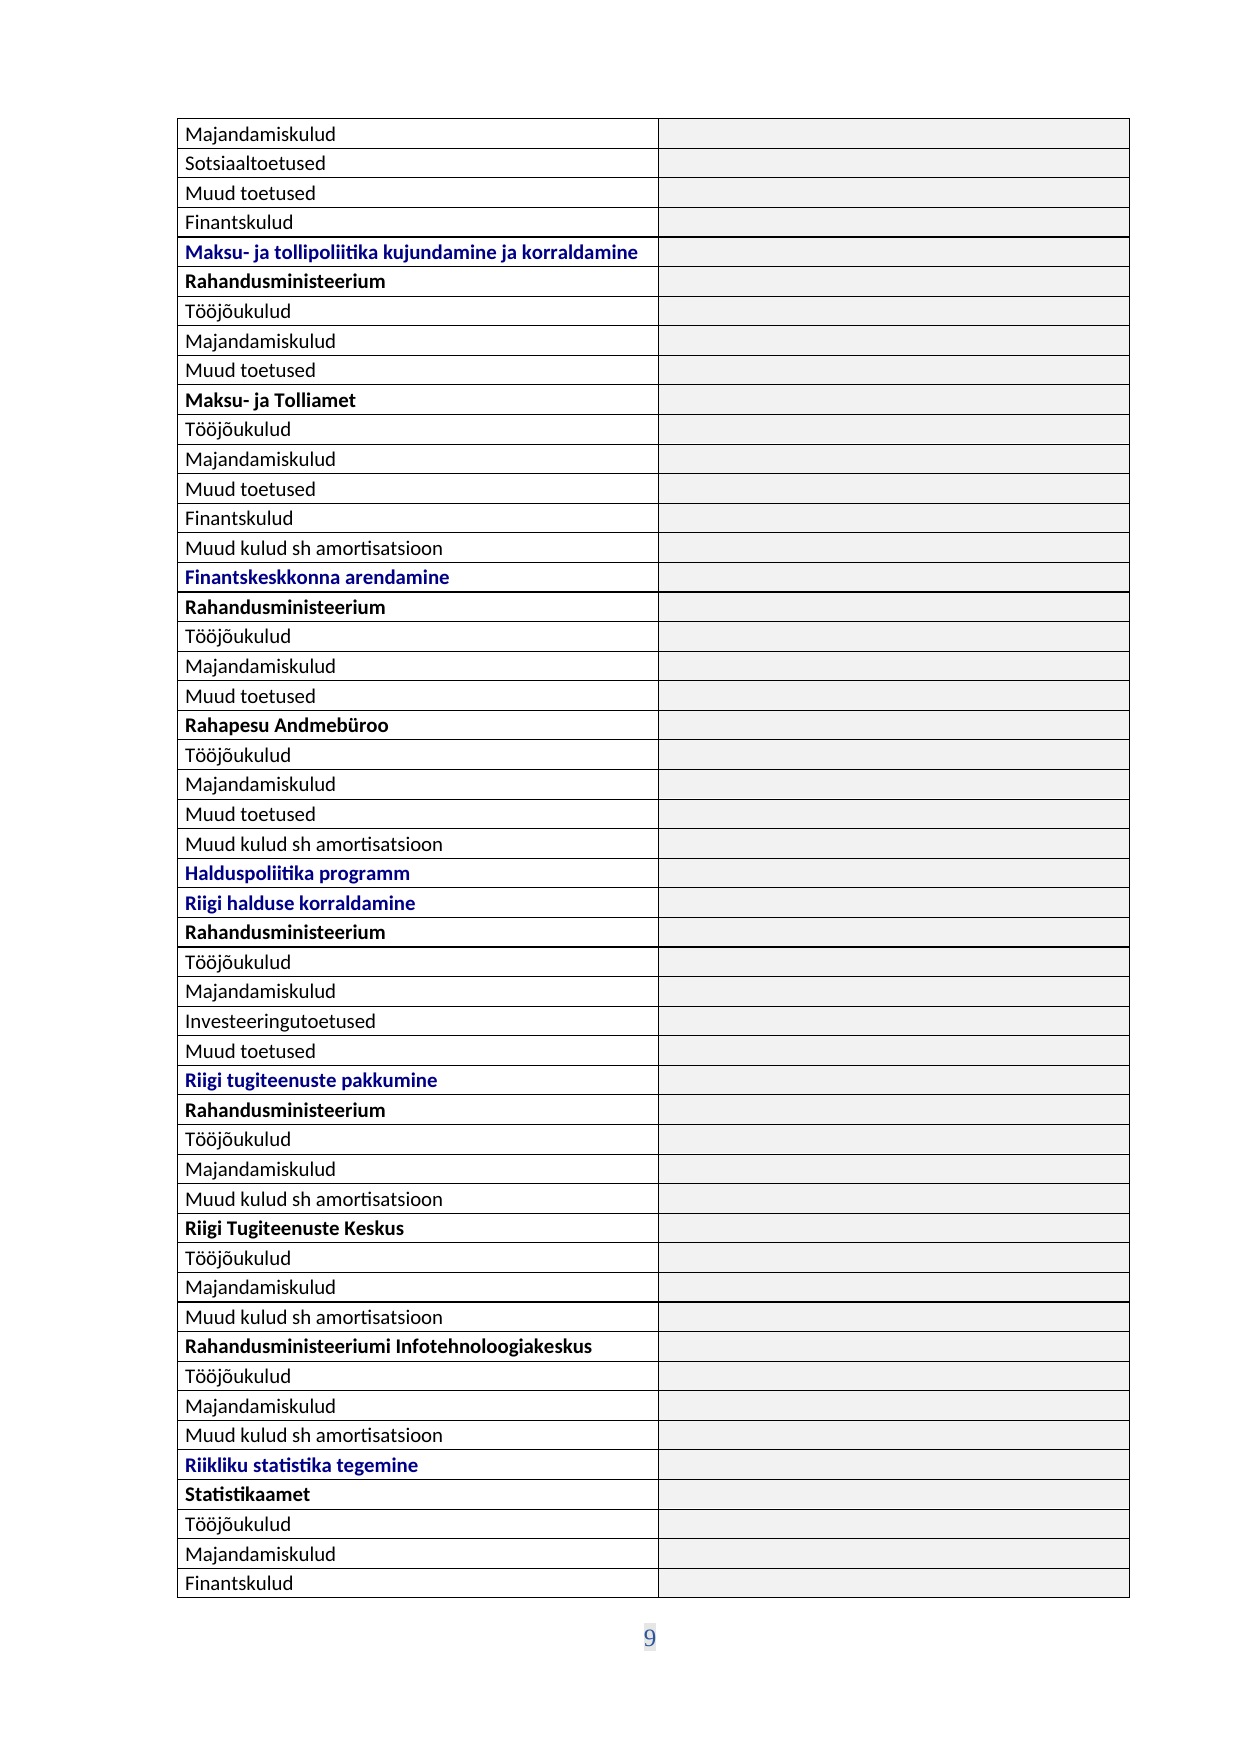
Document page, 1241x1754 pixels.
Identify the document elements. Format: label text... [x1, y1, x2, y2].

table_cell Muud toetused [178, 356, 658, 384]
table_cell Muud kulud sh amortisatsioon [178, 533, 658, 562]
table_cell Tööjõukulud [178, 1125, 658, 1153]
table_cell Rahandusministeerium [178, 267, 658, 296]
table_cell Rahandusministeerium [178, 1095, 658, 1124]
table_cell [659, 385, 1129, 414]
table_cell Muud toetused [178, 681, 658, 710]
table_cell Rahandusministeerium [178, 593, 658, 621]
table_cell [659, 267, 1129, 296]
table_cell Riigi halduse korraldamine [178, 888, 658, 917]
table_cell [659, 652, 1129, 680]
table_cell Riikliku statistika tegemine [178, 1450, 658, 1479]
table_cell [659, 149, 1129, 177]
table_cell [659, 504, 1129, 532]
table_cell [659, 1510, 1129, 1538]
table_cell [659, 1007, 1129, 1035]
table_cell [659, 1303, 1129, 1331]
table_cell [659, 297, 1129, 325]
table_cell Majandamiskulud [178, 445, 658, 473]
table_cell Muud toetused [178, 800, 658, 828]
table_cell [659, 1214, 1129, 1242]
table_cell [659, 178, 1129, 207]
table_cell [659, 770, 1129, 798]
table_cell Finantskeskkonna arendamine [178, 563, 658, 591]
table_cell [659, 918, 1129, 946]
table_cell Finantskulud [178, 208, 658, 236]
table_cell Majandamiskulud [178, 1391, 658, 1420]
table_cell Muud kulud sh amortisatsioon [178, 1184, 658, 1213]
table_cell Tööjõukulud [178, 297, 658, 325]
table_cell [659, 326, 1129, 355]
table_cell Tööjõukulud [178, 948, 658, 976]
table_cell Tööjõukulud [178, 1362, 658, 1390]
table_cell [659, 533, 1129, 562]
table_cell [659, 445, 1129, 473]
table_cell [659, 1421, 1129, 1449]
table_cell [659, 563, 1129, 591]
table_cell [659, 711, 1129, 739]
table_cell Majandamiskulud [178, 1539, 658, 1568]
table_cell [659, 1184, 1129, 1213]
table_cell Statistikaamet [178, 1480, 658, 1508]
table_cell [659, 1569, 1129, 1597]
table_cell Muud toetused [178, 178, 658, 207]
table_cell Tööjõukulud [178, 1510, 658, 1538]
table_cell Tööjõukulud [178, 622, 658, 651]
table_cell [659, 1391, 1129, 1420]
table_cell Rahandusministeerium [178, 918, 658, 946]
table_cell [659, 1125, 1129, 1153]
table_cell Majandamiskulud [178, 1155, 658, 1183]
table_cell Majandamiskulud [178, 119, 658, 148]
table_cell [659, 859, 1129, 887]
table_cell Sotsiaaltoetused [178, 149, 658, 177]
table_cell Majandamiskulud [178, 652, 658, 680]
table_cell [659, 622, 1129, 651]
table_cell [659, 593, 1129, 621]
table_cell [659, 800, 1129, 828]
table_cell [659, 119, 1129, 148]
table_cell [659, 1243, 1129, 1272]
table_cell Majandamiskulud [178, 1273, 658, 1301]
table_cell [659, 977, 1129, 1006]
table_cell [659, 1095, 1129, 1124]
table_cell [659, 1480, 1129, 1508]
table_cell Finantskulud [178, 1569, 658, 1597]
table_cell Maksu- ja tollipoliitika kujundamine ja korraldamine [178, 238, 658, 266]
table_cell Rahandusministeeriumi Infotehnoloogiakeskus [178, 1332, 658, 1361]
table_cell [659, 829, 1129, 858]
table_cell [659, 1332, 1129, 1361]
table_cell Majandamiskulud [178, 977, 658, 1006]
table_cell [659, 356, 1129, 384]
table_cell [659, 740, 1129, 769]
table_cell [659, 1539, 1129, 1568]
table_cell [659, 888, 1129, 917]
table_cell [659, 1155, 1129, 1183]
table_cell Rahapesu Andmebüroo [178, 711, 658, 739]
table_cell [659, 208, 1129, 236]
table_cell Riigi tugiteenuste pakkumine [178, 1066, 658, 1094]
table_cell Riigi Tugiteenuste Keskus [178, 1214, 658, 1242]
table_cell Muud kulud sh amortisatsioon [178, 829, 658, 858]
table_cell Maksu- ja Tolliamet [178, 385, 658, 414]
table_cell Muud kulud sh amortisatsioon [178, 1303, 658, 1331]
table_cell [659, 1066, 1129, 1094]
table_cell Muud kulud sh amortisatsioon [178, 1421, 658, 1449]
table_cell Muud toetused [178, 1036, 658, 1065]
table_cell Majandamiskulud [178, 770, 658, 798]
table_cell Tööjõukulud [178, 740, 658, 769]
table_cell [659, 1450, 1129, 1479]
table_cell Majandamiskulud [178, 326, 658, 355]
table_cell [659, 1273, 1129, 1301]
table_cell [659, 474, 1129, 503]
table_cell [659, 238, 1129, 266]
table_cell [659, 681, 1129, 710]
table_cell [659, 1036, 1129, 1065]
table_cell Investeeringutoetused [178, 1007, 658, 1035]
table_cell Tööjõukulud [178, 415, 658, 443]
table_cell Halduspoliitika programm [178, 859, 658, 887]
table_cell [659, 948, 1129, 976]
table_cell [659, 1362, 1129, 1390]
table_cell [659, 415, 1129, 443]
table_cell Tööjõukulud [178, 1243, 658, 1272]
table_cell Finantskulud [178, 504, 658, 532]
table_cell Muud toetused [178, 474, 658, 503]
